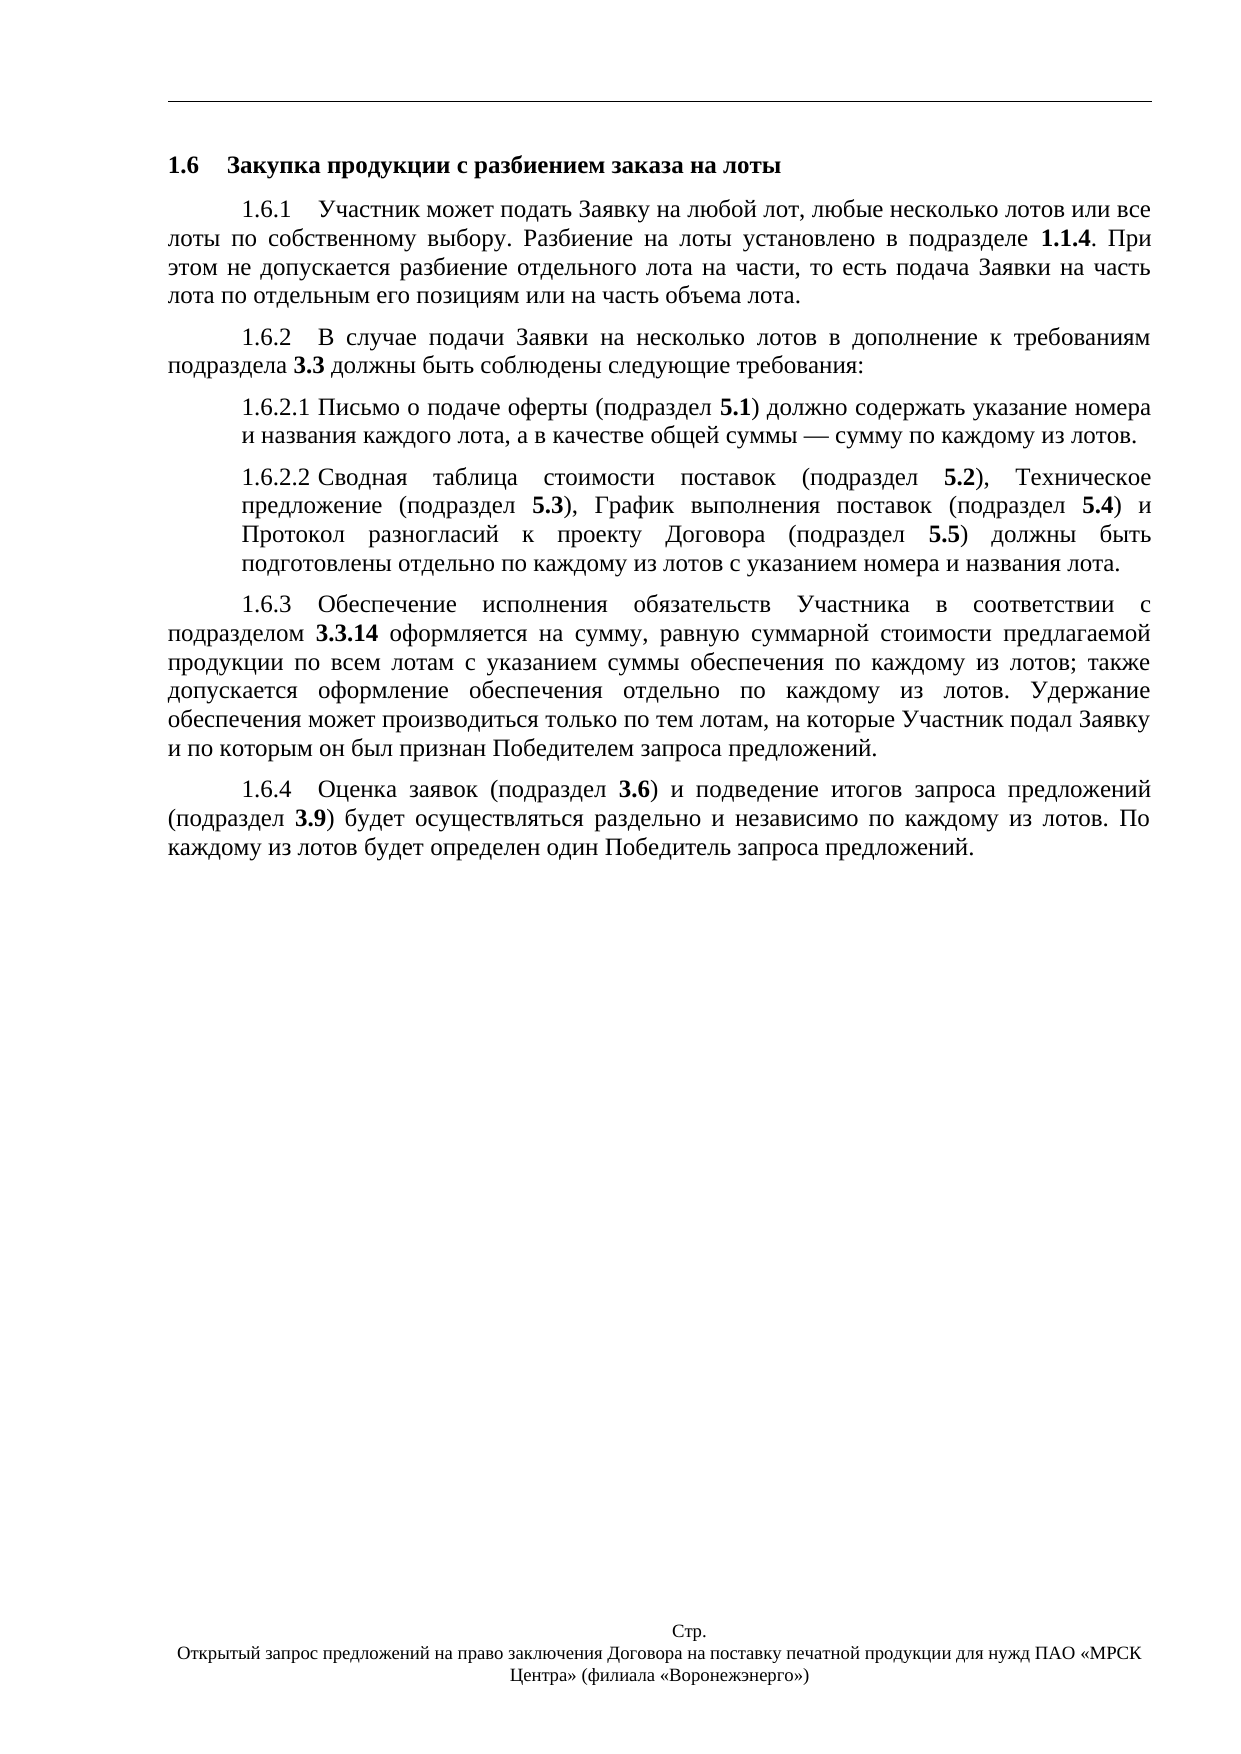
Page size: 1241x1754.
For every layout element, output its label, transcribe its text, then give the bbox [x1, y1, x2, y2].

subtitle Сводная таблица стоимости поставок (подраздел 5.2), Техническое предложение (подраздел 5.3), График выполнения поставок (подраздел 5.4) и Протокол разногласий к проекту Договора (подраздел 5.5) должны быть подготовлены отдельно по каждому из лотов с указанием номера и названия лота. [241, 462, 1152, 577]
subtitle Закупка продукции с разбиением заказа на лоты [168, 150, 1152, 179]
subtitle Обеспечение исполнения обязательств Участника в соответствии с подразделом 3.3.14 оформляется на сумму, равную суммарной стоимости предлагаемой продукции по всем лотам с указанием суммы обеспечения по каждому из лотов; также допускается оформление обеспечения отдельно по каждому из лотов. Удержание обеспечения может производиться только по тем лотам, на которые Участник подал Заявку и по которым он был признан Победителем запроса предложений. [168, 589, 1152, 762]
subtitle Оценка заявок (подраздел 3.6) и подведение итогов запроса предложений (подраздел 3.9) будет осуществляться раздельно и независимо по каждому из лотов. По каждому из лотов будет определен один Победитель запроса предложений. [168, 774, 1152, 860]
subtitle Участник может подать Заявку на любой лот, любые несколько лотов или все лоты по собственному выбору. Разбиение на лоты установлено в подразделе 1.1.4. При этом не допускается разбиение отдельного лота на части, то есть подача Заявки на часть лота по отдельным его позициям или на часть объема лота. [168, 194, 1152, 309]
subtitle Письмо о подаче оферты (подраздел 5.1) должно содержать указание номера и названия каждого лота, а в качестве общей суммы — сумму по каждому из лотов. [241, 392, 1152, 449]
subtitle В случае подачи Заявки на несколько лотов в дополнение к требованиям подраздела 3.3 должны быть соблюдены следующие требования: [168, 322, 1152, 379]
